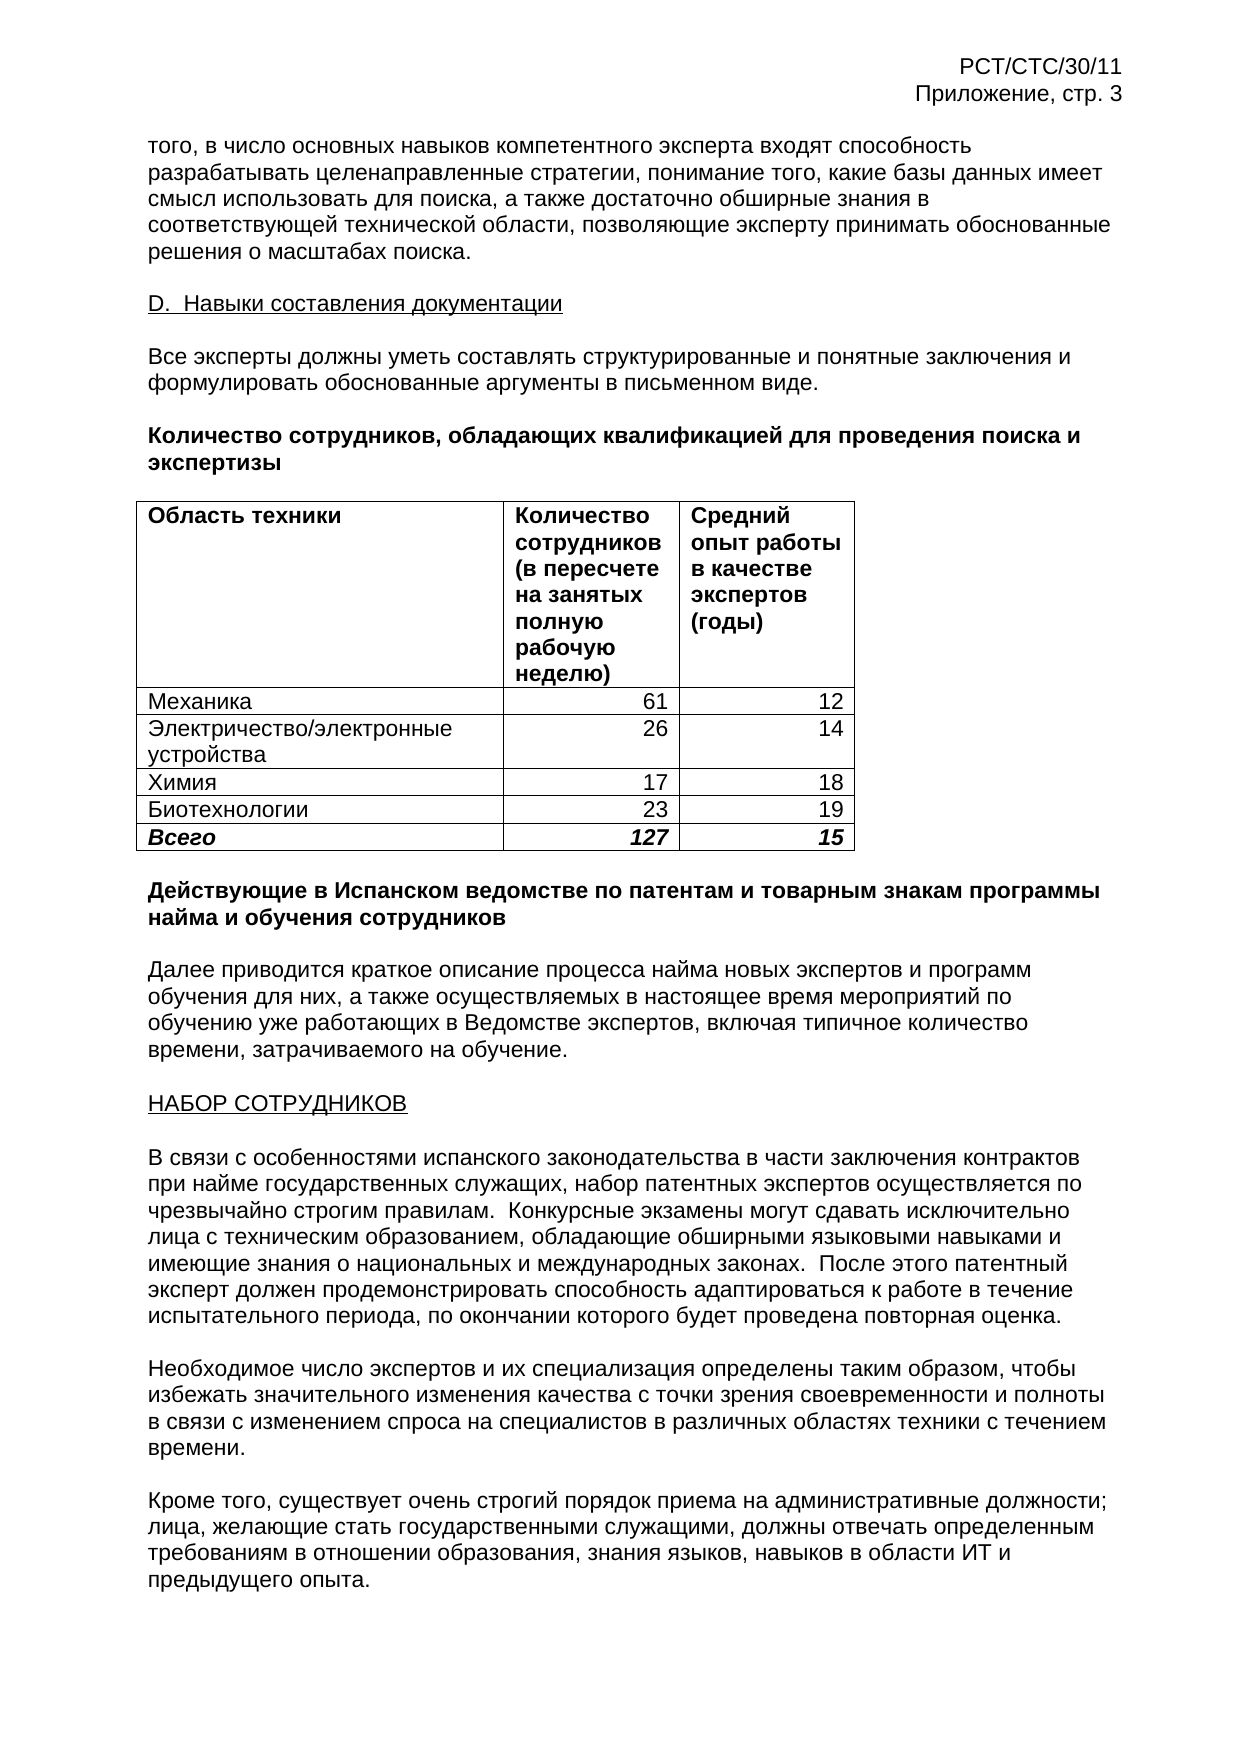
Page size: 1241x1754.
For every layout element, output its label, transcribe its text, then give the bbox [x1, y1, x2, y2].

table_cell 19 [680, 796, 854, 823]
table_cell 61 [504, 688, 679, 714]
table_header Средний опыт работы в качестве экспертов (годы) [680, 502, 854, 687]
table_cell 23 [504, 796, 679, 823]
table_cell 14 [680, 715, 854, 768]
table_cell 15 [680, 824, 854, 850]
table_cell 12 [680, 688, 854, 714]
text Количество сотрудников, обладающих квалификацией для проведения поиска и экспертизы [148, 422, 1122, 475]
table_cell Химия [137, 769, 503, 795]
text Кроме того, существует очень строгий порядок приема на административные должности; лица, желающие стать государственными служащими, должны отвечать определенным требованиям в отношении образования, знания языков, навыков в области ИТ и предыдущего опыта. [148, 1487, 1122, 1592]
table_cell 127 [504, 824, 679, 850]
text Далее приводится краткое описание процесса найма новых экспертов и программ обучения для них, а также осуществляемых в настоящее время мероприятий по обучению уже работающих в Ведомстве экспертов, включая типичное количество времени, затрачиваемого на обучение. [148, 956, 1122, 1062]
text НАБОР СОТРУДНИКОВ [148, 1090, 1122, 1116]
text D. Навыки составления документации [148, 290, 1122, 317]
table_header Количество сотрудников (в пересчете на занятых полную рабочую неделю) [504, 502, 679, 687]
table_cell 26 [504, 715, 679, 768]
table_header Область техники [137, 502, 503, 687]
text Действующие в Испанском ведомстве по патентам и товарным знакам программы найма и обучения сотрудников [148, 877, 1122, 930]
table_cell Всего [137, 824, 503, 850]
text Необходимое число экспертов и их специализация определены таким образом, чтобы избежать значительного изменения качества с точки зрения своевременности и полноты в связи с изменением спроса на специалистов в различных областях техники с течением времени. [148, 1355, 1122, 1460]
table_cell Механика [137, 688, 503, 714]
text Все эксперты должны уметь составлять структурированные и понятные заключения и формулировать обоснованные аргументы в письменном виде. [148, 343, 1122, 396]
text В связи с особенностями испанского законодательства в части заключения контрактов при найме государственных служащих, набор патентных экспертов осуществляется по чрезвычайно строгим правилам. Конкурсные экзамены могут сдавать исключительно лица с техническим образованием, обладающие обширными языковыми навыками и имеющие знания о национальных и международных законах. После этого патентный эксперт должен продемонстрировать способность адаптироваться к работе в течение испытательного периода, по окончании которого будет проведена повторная оценка. [148, 1144, 1122, 1328]
table_cell Электричество/электронные устройства [137, 715, 503, 768]
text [148, 132, 1122, 264]
table_cell 18 [680, 769, 854, 795]
table_cell Биотехнологии [137, 796, 503, 823]
table_cell 17 [504, 769, 679, 795]
